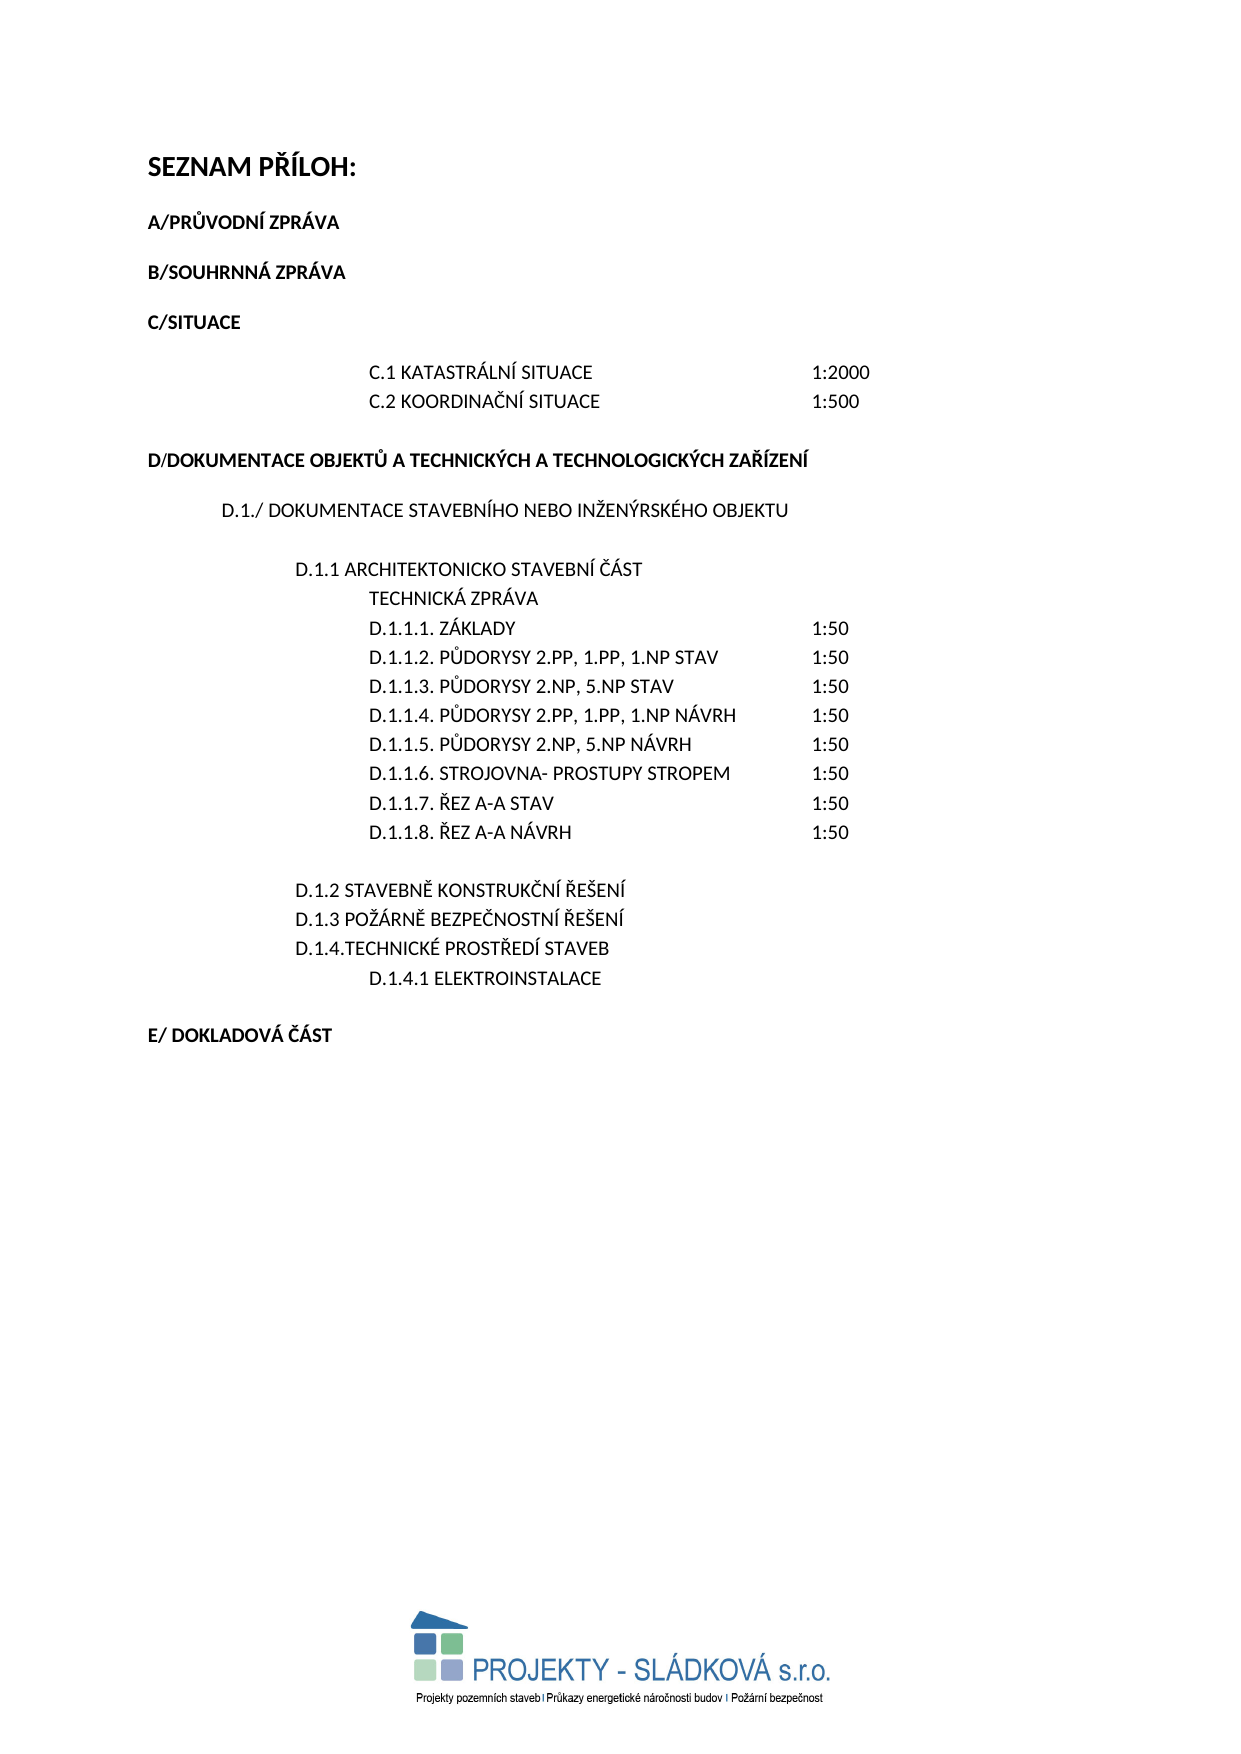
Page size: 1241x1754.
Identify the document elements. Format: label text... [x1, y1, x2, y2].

text C.1 KATASTRÁLNÍ SITUACE 1:2000 [148, 359, 1093, 385]
text D.1.1.7. ŘEZ A-A STAV 1:50 [295, 790, 1093, 815]
text C.2 KOORDINAČNÍ SITUACE 1:500 [148, 388, 1093, 414]
text D.1.1.5. PŮDORYSY 2.NP, 5.NP NÁVRH 1:50 [295, 731, 1093, 757]
text TECHNICKÁ ZPRÁVA [295, 586, 1093, 611]
text A/PRŮVODNÍ ZPRÁVA [148, 209, 1093, 235]
text B/SOUHRNNÁ ZPRÁVA [148, 259, 1093, 285]
text D.1.3 POŽÁRNĚ BEZPEČNOSTNÍ ŘEŠENÍ [148, 906, 1093, 932]
text C/SITUACE [148, 309, 1093, 335]
text D.1.2 STAVEBNĚ KONSTRUKČNÍ ŘEŠENÍ [148, 877, 1093, 903]
text D.1.1.4. PŮDORYSY 2.PP, 1.PP, 1.NP NÁVRH 1:50 [295, 702, 1093, 728]
text D.1.1.6. STROJOVNA- PROSTUPY STROPEM 1:50 [148, 761, 1093, 786]
text D.1.1.8. ŘEZ A-A NÁVRH 1:50 [295, 819, 1093, 844]
text D.1.1.3. PŮDORYSY 2.NP, 5.NP STAV 1:50 [295, 673, 1093, 698]
text SEZNAM PŘÍLOH: [148, 148, 1093, 183]
text D.1.1.1. ZÁKLADY 1:50 [295, 615, 1093, 640]
text D.1./ DOKUMENTACE STAVEBNÍHO NEBO INŽENÝRSKÉHO OBJEKTU [148, 498, 1093, 523]
picture [409, 1609, 832, 1719]
text D/DOKUMENTACE OBJEKTŮ A TECHNICKÝCH A TECHNOLOGICKÝCH ZAŘÍZENÍ [148, 447, 1093, 472]
text E/ DOKLADOVÁ ČÁST [148, 1023, 1093, 1048]
text D.1.1.2. PŮDORYSY 2.PP, 1.PP, 1.NP STAV 1:50 [295, 644, 1093, 669]
text D.1.1 ARCHITEKTONICKO STAVEBNÍ ČÁST [221, 556, 1093, 582]
text D.1.4.1 ELEKTROINSTALACE [295, 965, 1093, 990]
text D.1.4.TECHNICKÉ PROSTŘEDÍ STAVEB [221, 936, 1093, 961]
